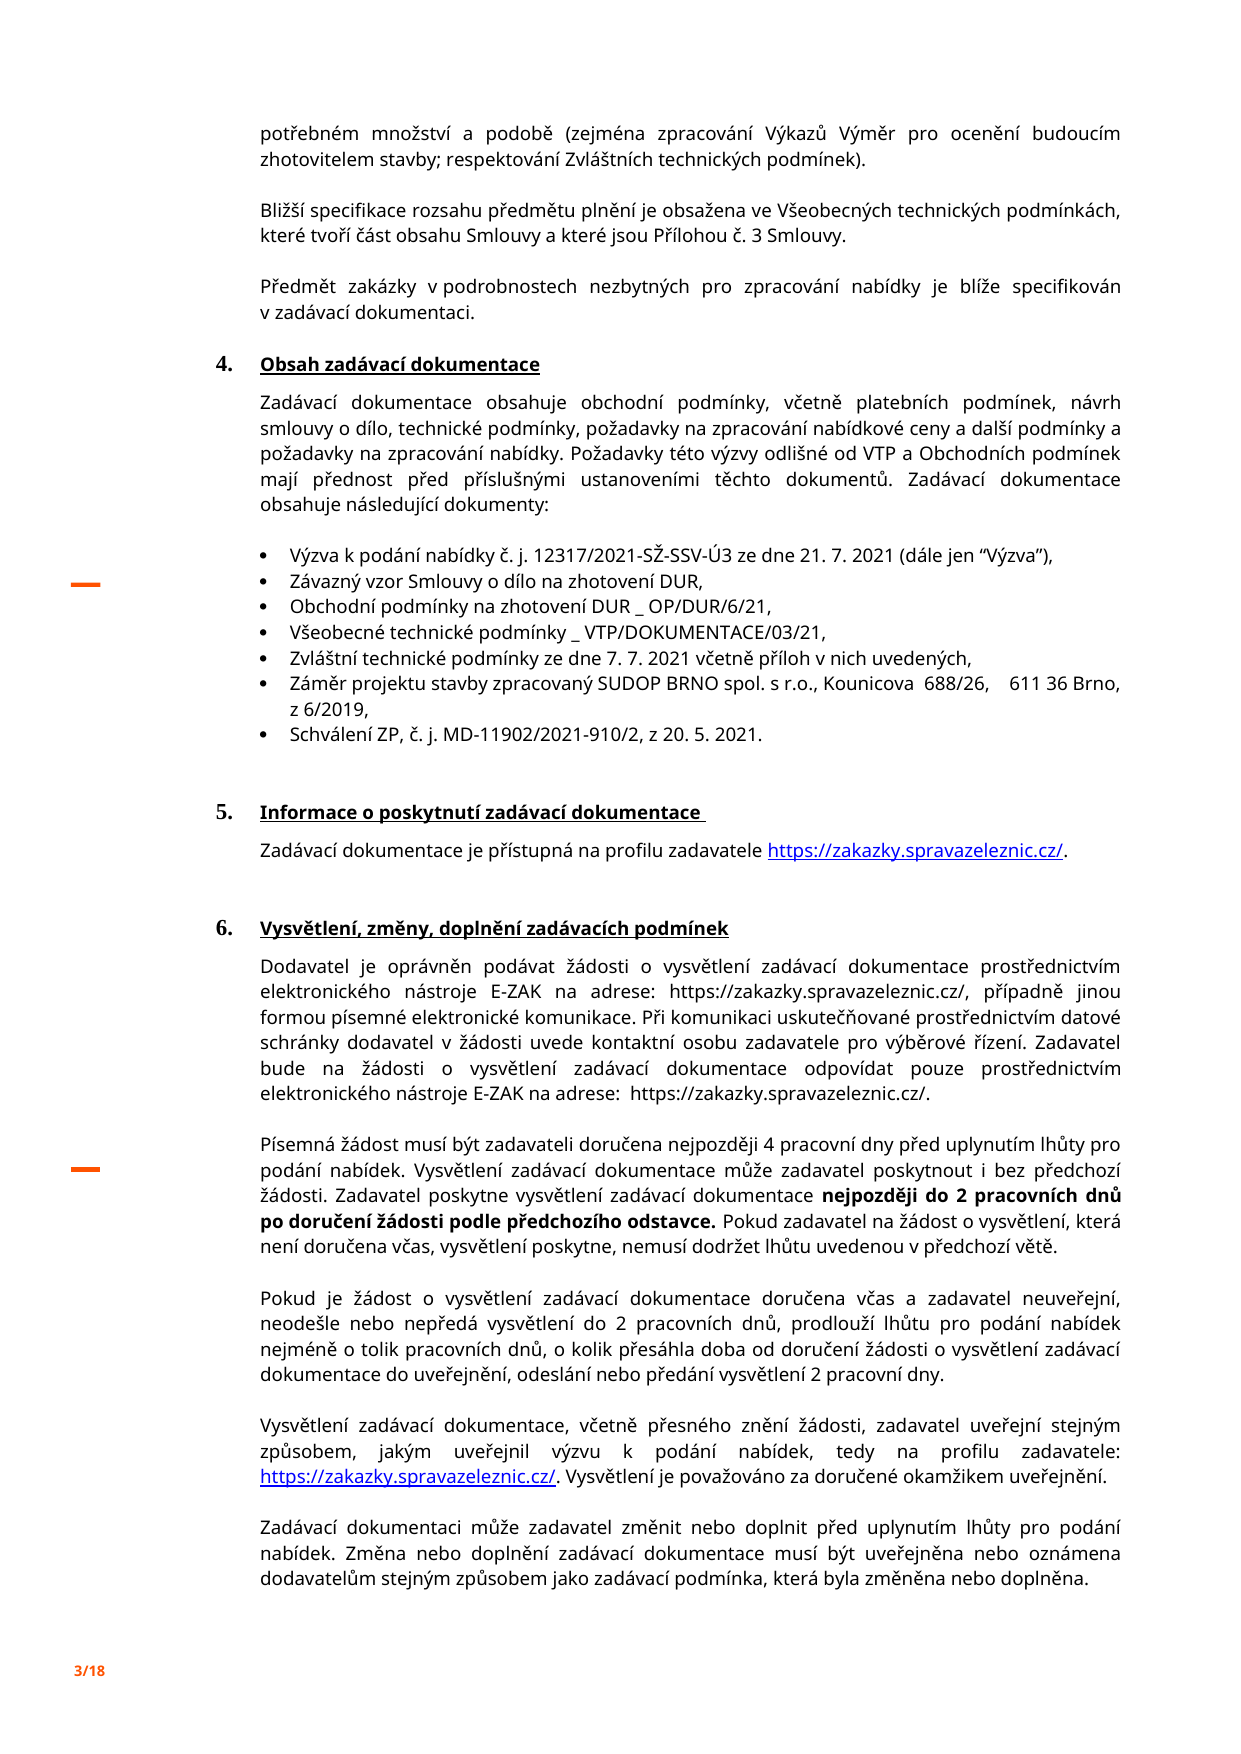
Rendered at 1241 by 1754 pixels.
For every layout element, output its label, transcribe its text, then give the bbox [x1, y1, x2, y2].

list Výzva k podání nabídky č. j. 12317/2021-SŽ-SSV-Ú3 ze dne 21. 7. 2021 (dále jen “Výzva”), [260, 543, 1122, 568]
list Závazný vzor Smlouvy o dílo na zhotovení DUR, [260, 568, 1122, 594]
text Předmět zakázky v podrobnostech nezbytných pro zpracování nabídky je blíže specifikován v zadávací dokumentaci. [260, 274, 1122, 325]
text Pokud je žádost o vysvětlení zadávací dokumentace doručena včas a zadavatel neuveřejní, neodešle nebo nepředá vysvětlení do 2 pracovních dnů, prodlouží lhůtu pro podání nabídek nejméně o tolik pracovních dnů, o kolik přesáhla doba od doručení žádosti o vysvětlení zadávací dokumentace do uveřejnění, odeslání nebo předání vysvětlení 2 pracovní dny. [260, 1285, 1122, 1387]
text Zadávací dokumentace je přístupná na profilu zadavatele https://zakazky.spravazeleznic.cz/. [260, 837, 1122, 863]
list Schválení ZP, č. j. MD-11902/2021-910/2, z 20. 5. 2021. [260, 721, 1122, 747]
list Obchodní podmínky na zhotovení DUR _ OP/DUR/6/21, [260, 594, 1122, 619]
list Obsah zadávací dokumentace [216, 350, 1122, 377]
text Bližší specifikace rozsahu předmětu plnění je obsažena ve Všeobecných technických podmínkách, které tvoří část obsahu Smlouvy a které jsou Přílohou č. 3 Smlouvy. [260, 197, 1122, 248]
list Záměr projektu stavby zpracovaný SUDOP BRNO spol. s r.o., Kounicova 688/26, 611 36 Brno, z 6/2019, [260, 670, 1122, 721]
text Zadávací dokumentaci může zadavatel změnit nebo doplnit před uplynutím lhůty pro podání nabídek. Změna nebo doplnění zadávací dokumentace musí být uveřejněna nebo oznámena dodavatelům stejným způsobem jako zadávací podmínka, která byla změněna nebo doplněna. [260, 1514, 1122, 1591]
text Dodavatel je oprávněn podávat žádosti o vysvětlení zadávací dokumentace prostřednictvím elektronického nástroje E-ZAK na adrese: https://zakazky.spravazeleznic.cz/, případně jinou formou písemné elektronické komunikace. Při komunikaci uskutečňované prostřednictvím datové schránky dodavatel v žádosti uvede kontaktní osobu zadavatele pro výběrové řízení. Zadavatel bude na žádosti o vysvětlení zadávací dokumentace odpovídat pouze prostřednictvím elektronického nástroje E-ZAK na adrese: https://zakazky.spravazeleznic.cz/. [260, 953, 1122, 1106]
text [260, 121, 1122, 172]
list Zvláštní technické podmínky ze dne 7. 7. 2021 včetně příloh v nich uvedených, [260, 645, 1122, 670]
text Vysvětlení zadávací dokumentace, včetně přesného znění žádosti, zadavatel uveřejní stejným způsobem, jakým uveřejnil výzvu k podání nabídek, tedy na profilu zadavatele: https://zakazky.spravazeleznic.cz/. Vysvětlení je považováno za doručené okamžikem uveřejnění. [260, 1412, 1122, 1489]
text Zadávací dokumentace obsahuje obchodní podmínky, včetně platebních podmínek, návrh smlouvy o dílo, technické podmínky, požadavky na zpracování nabídkové ceny a další podmínky a požadavky na zpracování nabídky. Požadavky této výzvy odlišné od VTP a Obchodních podmínek mají přednost před příslušnými ustanoveními těchto dokumentů. Zadávací dokumentace obsahuje následující dokumenty: [260, 389, 1122, 517]
list Informace o poskytnutí zadávací dokumentace [216, 798, 1122, 825]
list Vysvětlení, změny, doplnění zadávacích podmínek [216, 914, 1122, 941]
list Všeobecné technické podmínky _ VTP/DOKUMENTACE/03/21, [260, 619, 1122, 645]
text Písemná žádost musí být zadavateli doručena nejpozději 4 pracovní dny před uplynutím lhůty pro podání nabídek. Vysvětlení zadávací dokumentace může zadavatel poskytnout i bez předchozí žádosti. Zadavatel poskytne vysvětlení zadávací dokumentace nejpozději do 2 pracovních dnů po doručení žádosti podle předchozího odstavce. Pokud zadavatel na žádost o vysvětlení, která není doručena včas, vysvětlení poskytne, nemusí dodržet lhůtu uvedenou v předchozí větě. [260, 1132, 1122, 1259]
